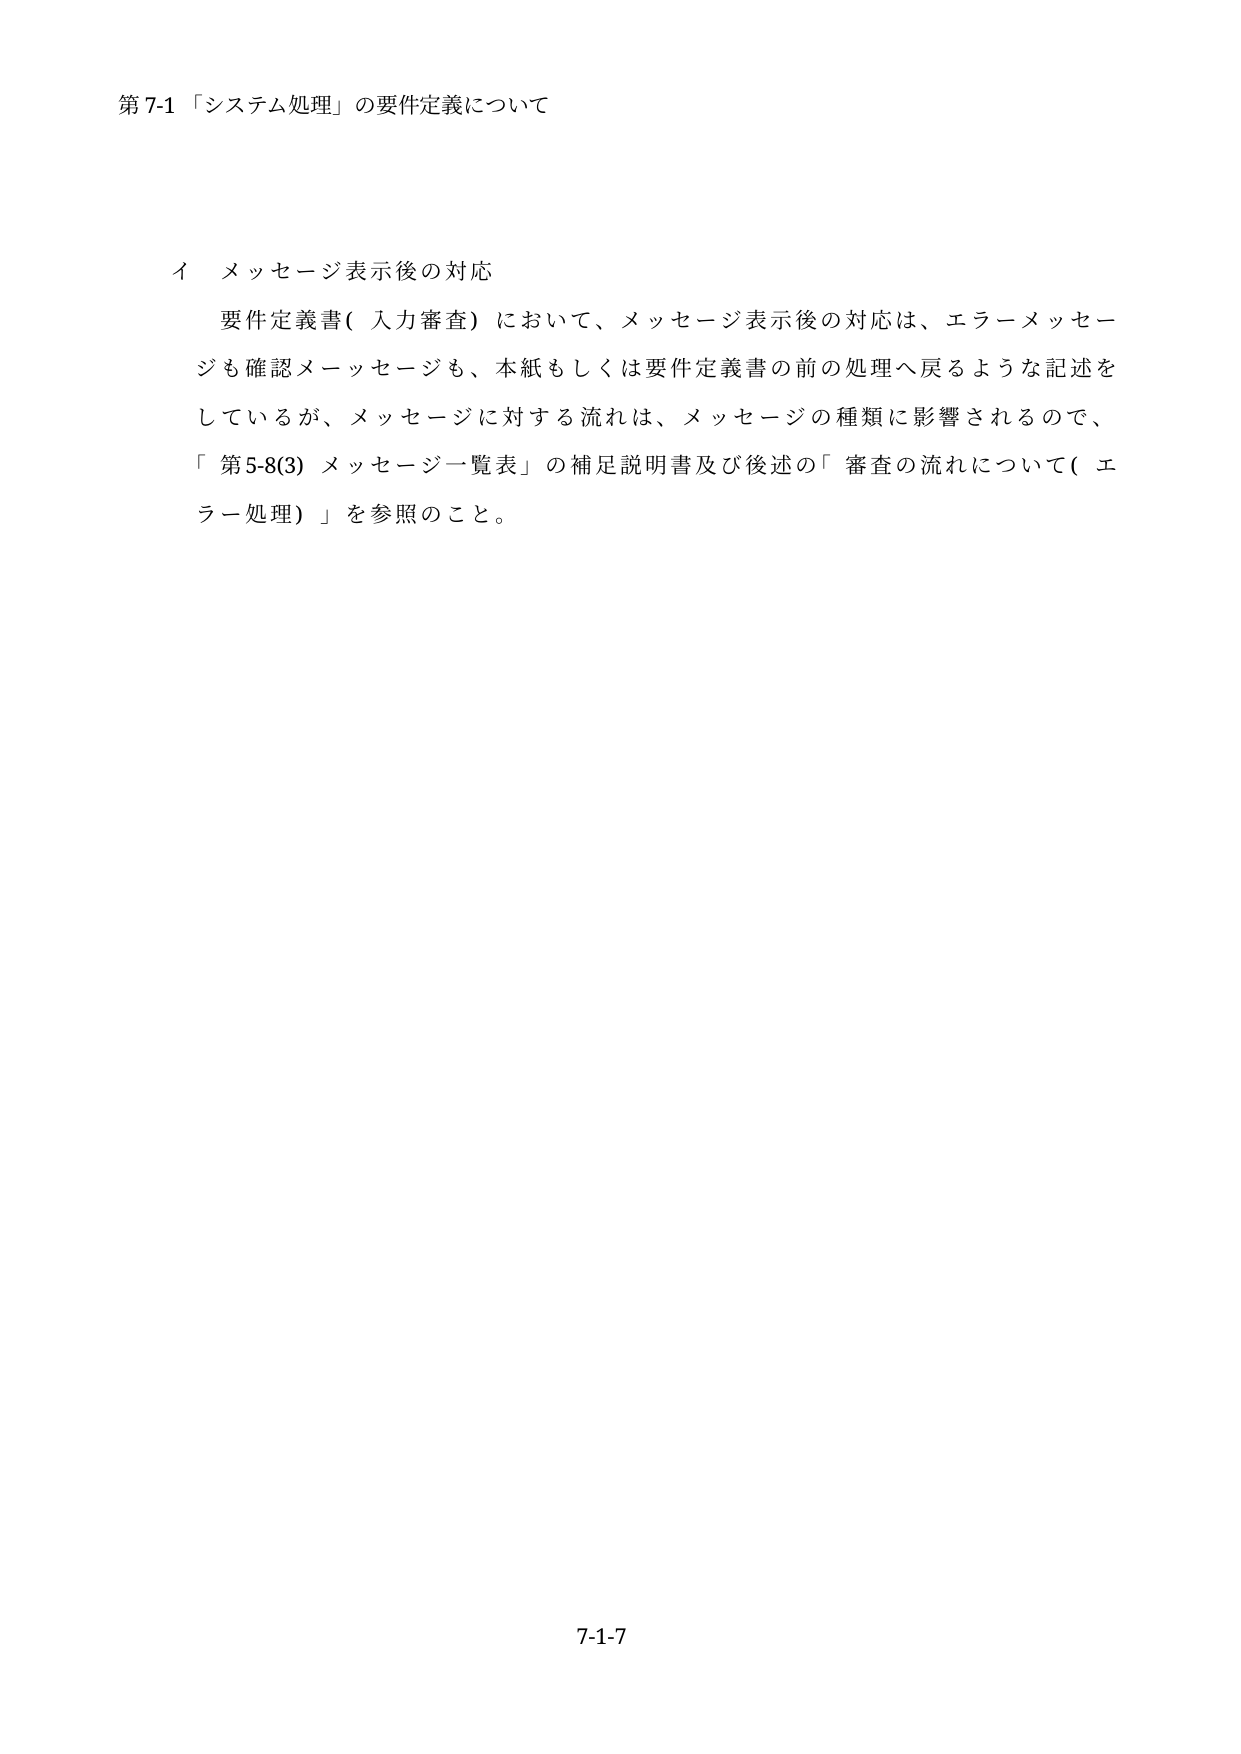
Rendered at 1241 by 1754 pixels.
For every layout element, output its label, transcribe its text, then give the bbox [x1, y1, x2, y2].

text 要件定義書(入力審査)において、メッセージ表示後の対応は、エラーメッセージも確認メーッセージも、本紙もしくは要件定義書の前の処理へ戻るような記述をしているが、メッセージに対する流れは、メッセージの種類に影響されるので、｢第5-8(3)メッセージ一覧表｣の補足説明書及び後述の｢審査の流れについて(エラー処理)｣を参照のこと。 [170, 294, 1120, 537]
text イ メッセージ表示後の対応 [145, 246, 1120, 294]
